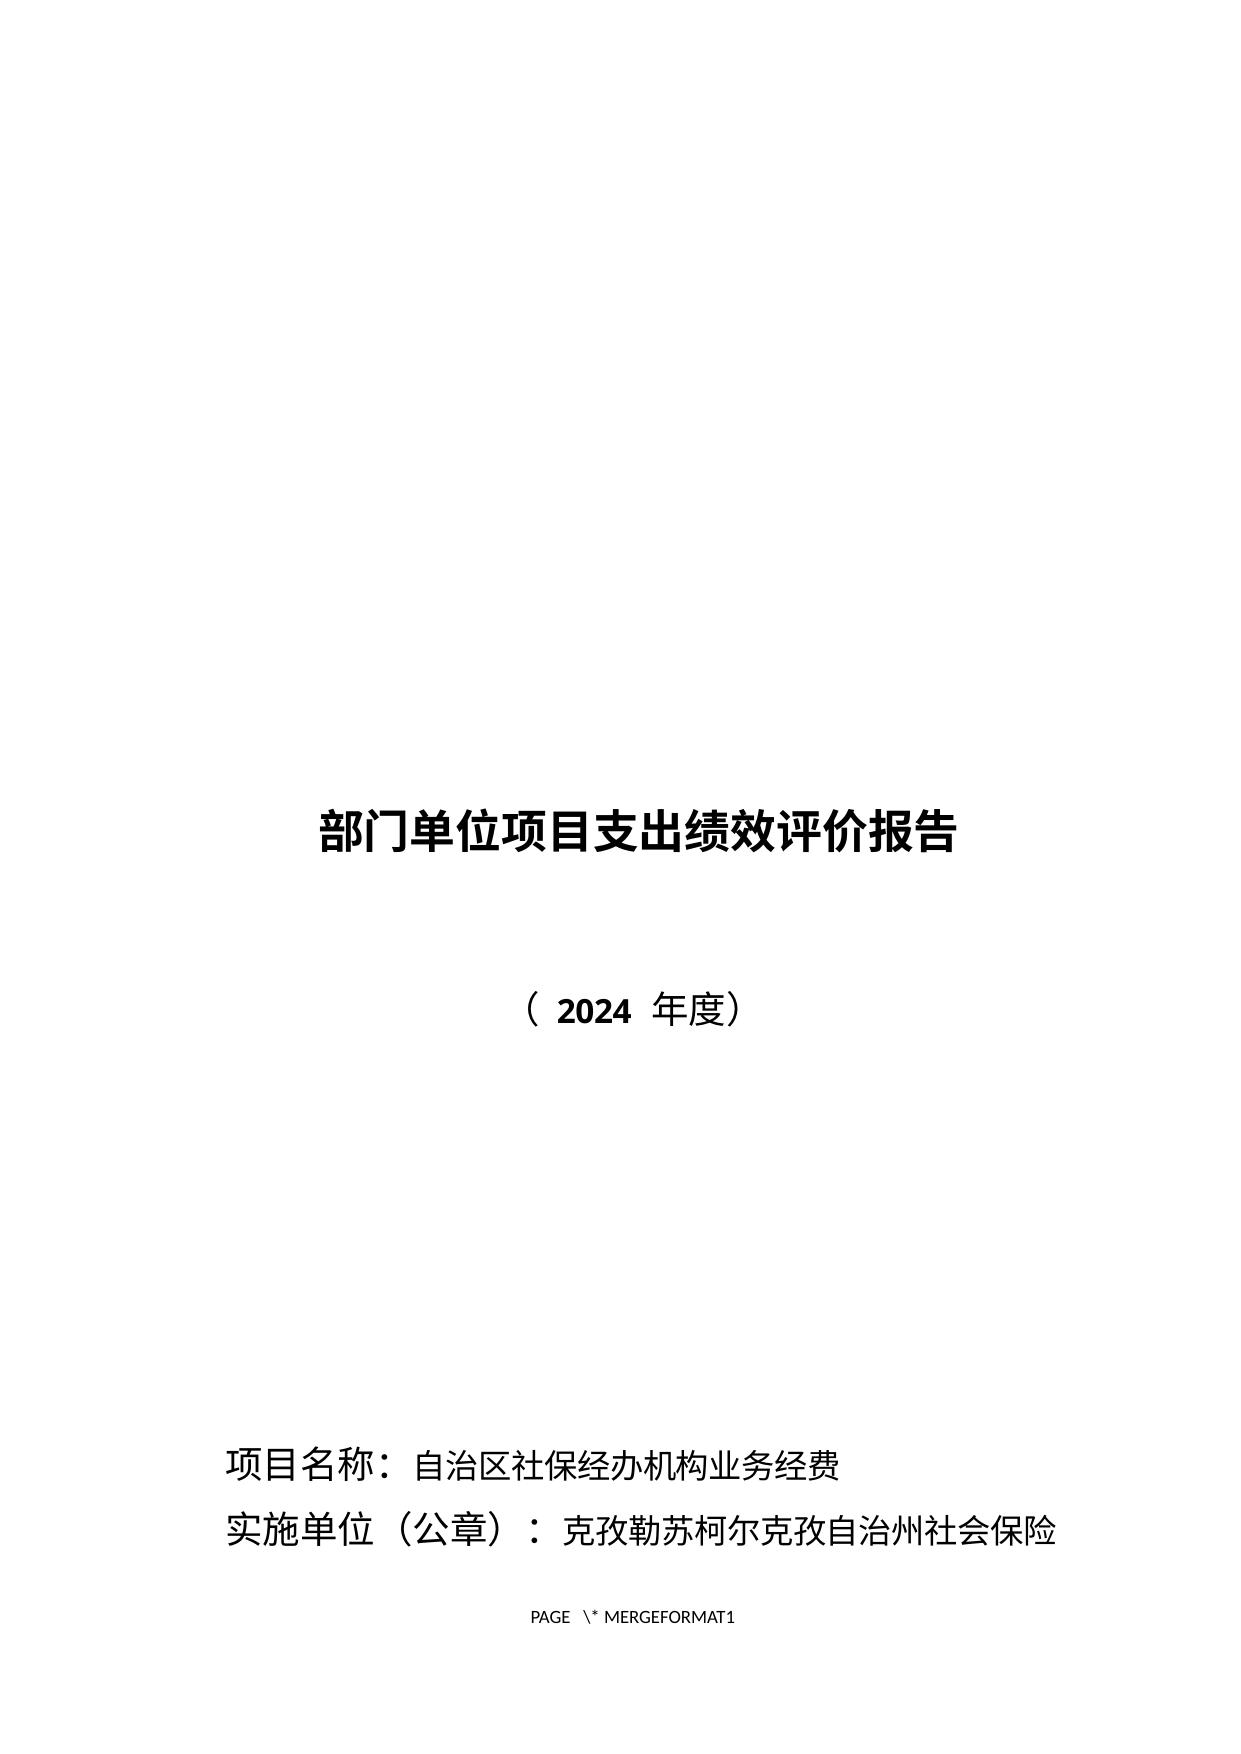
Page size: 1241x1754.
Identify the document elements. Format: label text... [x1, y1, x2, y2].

text 项目名称：自治区社保经办机构业务经费 [187, 1429, 1078, 1494]
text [187, 1494, 1078, 1559]
text （ 2024 年度） [187, 974, 1078, 1039]
text 部门单位项目支出绩效评价报告 [187, 779, 1078, 877]
